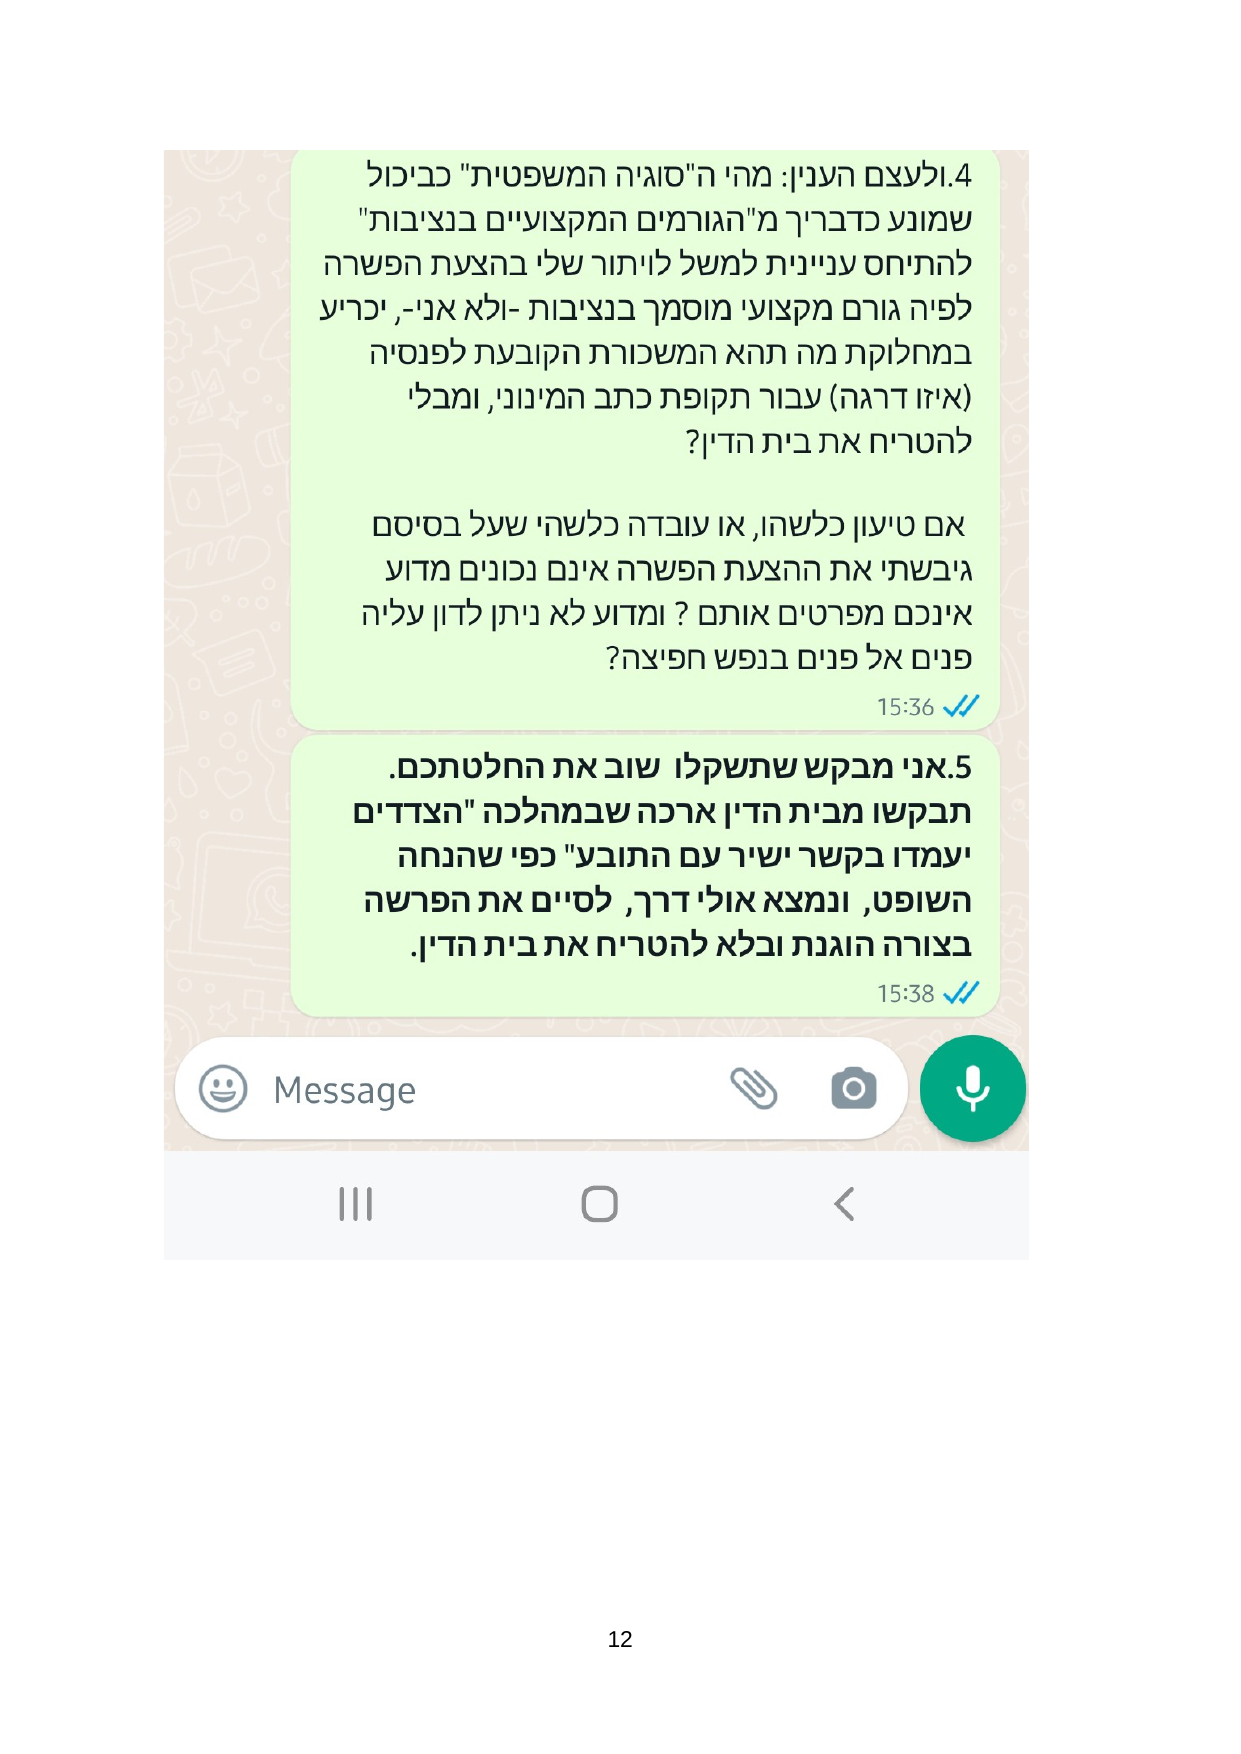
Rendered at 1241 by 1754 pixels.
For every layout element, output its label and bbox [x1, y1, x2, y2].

picture [163, 150, 1029, 1260]
